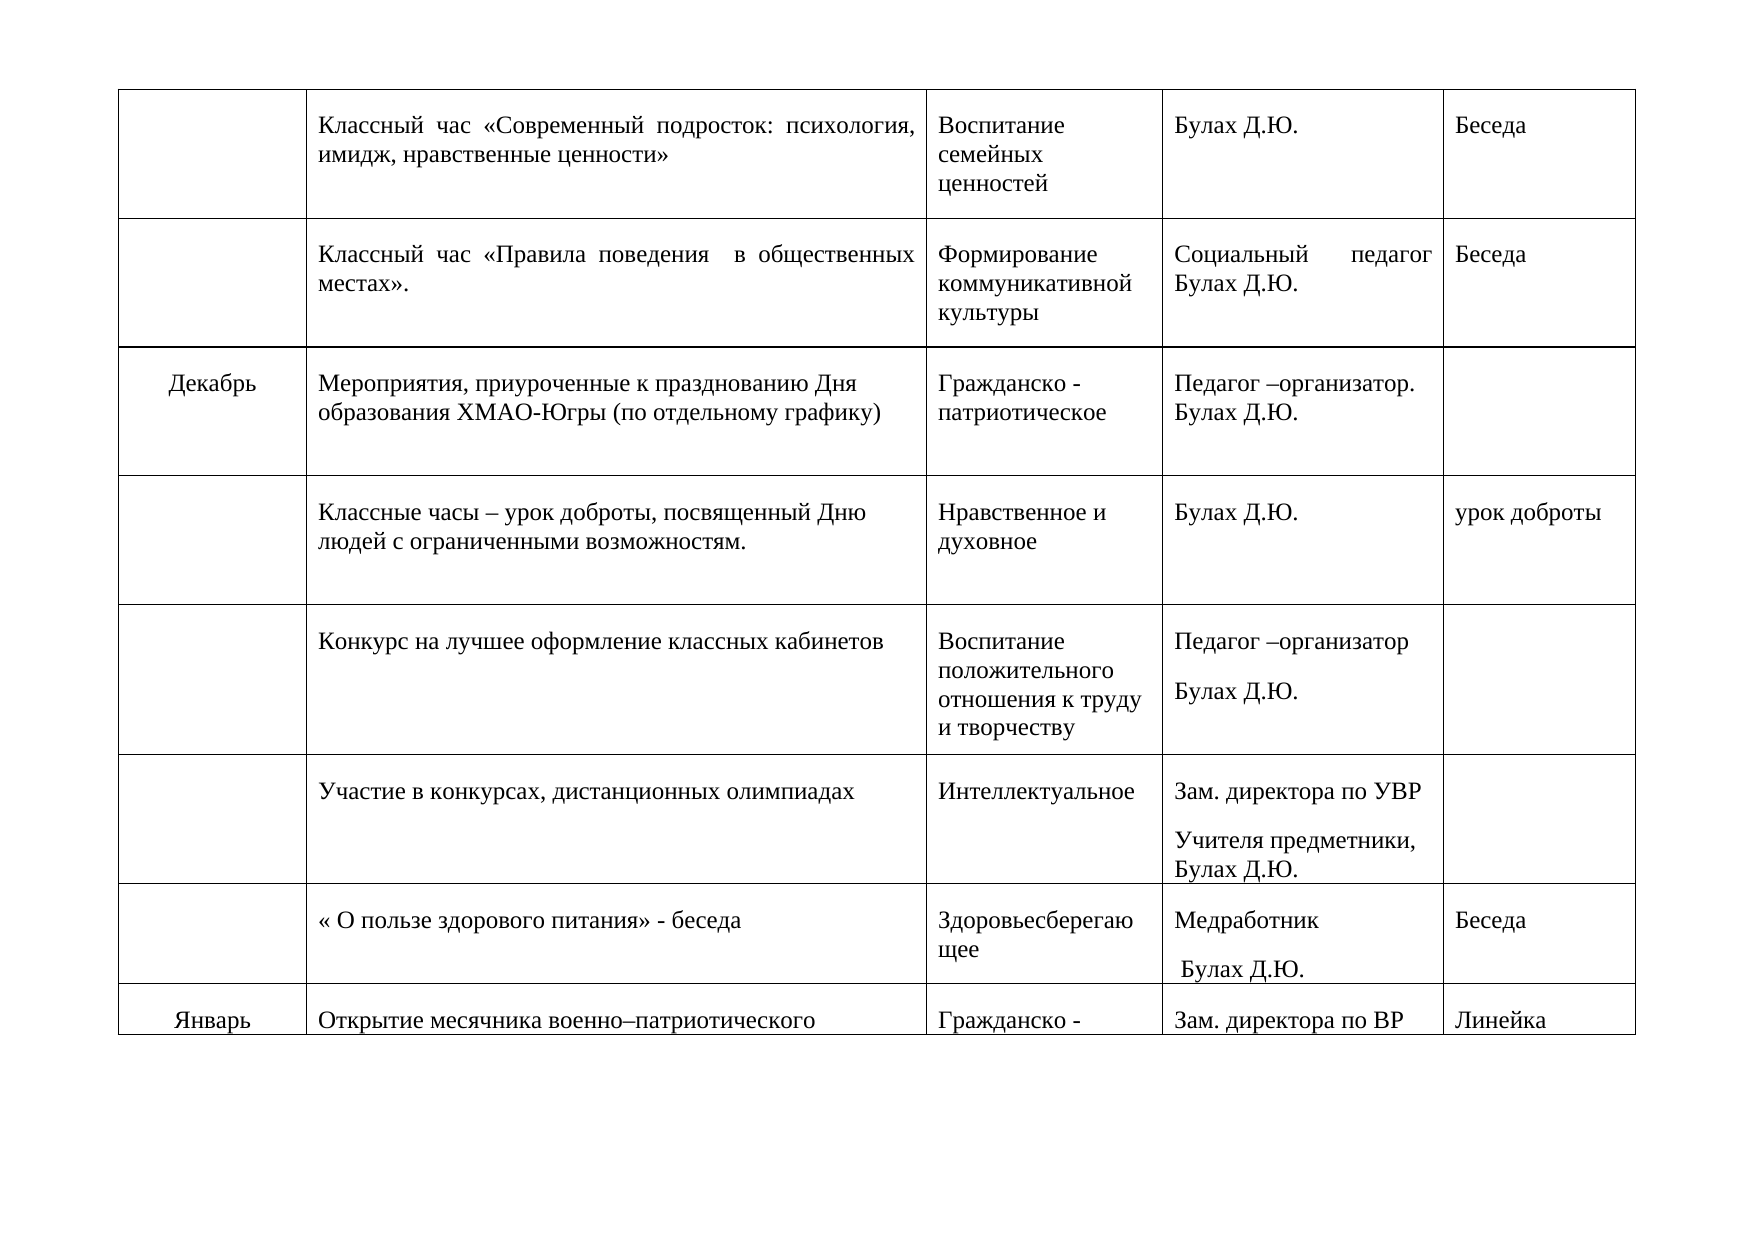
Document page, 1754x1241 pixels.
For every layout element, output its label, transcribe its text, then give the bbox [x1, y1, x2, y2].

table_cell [1163, 984, 1443, 1034]
table_cell Воспитание семейных ценностей [927, 90, 1162, 217]
table_cell Педагог –организатор Булах Д.Ю. [1163, 605, 1443, 754]
table_cell [119, 605, 306, 754]
table_cell « О пользе здорового питания» - беседа [307, 884, 926, 983]
table_cell Беседа [1444, 90, 1635, 217]
table_cell [119, 884, 306, 983]
table_cell Январь [119, 984, 306, 1034]
table_cell [1444, 605, 1635, 754]
table_cell Линейка [1444, 984, 1635, 1034]
table_cell [119, 476, 306, 604]
table_cell Булах Д.Ю. [1163, 90, 1443, 217]
table_cell [119, 219, 306, 346]
table_cell Конкурс на лучшее оформление классных кабинетов [307, 605, 926, 754]
table_cell Булах Д.Ю. [1163, 476, 1443, 604]
table_cell Медработник Булах Д.Ю. [1163, 884, 1443, 983]
table_cell Здоровьесберегающее [927, 884, 1162, 983]
table_cell Декабрь [119, 348, 306, 475]
table_cell Мероприятия, приуроченные к празднованию Дня образования ХМАО-Югры (по отдельному графику) [307, 348, 926, 475]
table_cell Зам. директора по УВР Учителя предметники, Булах Д.Ю. [1163, 755, 1443, 883]
table_cell Социальный педагог Булах Д.Ю. [1163, 219, 1443, 346]
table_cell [307, 984, 926, 1034]
table_cell [1444, 755, 1635, 883]
table_cell Гражданско - патриотическое [927, 348, 1162, 475]
table_cell Беседа [1444, 219, 1635, 346]
table_cell Воспитание положительного отношения к труду и творчеству [927, 605, 1162, 754]
table_cell Классные часы – урок доброты, посвященный Дню людей с ограниченными возможностям. [307, 476, 926, 604]
table_cell Классный час «Правила поведения в общественных местах». [307, 219, 926, 346]
table_cell Классный час «Современный подросток: психология, имидж, нравственные ценности» [307, 90, 926, 217]
table_cell [119, 90, 306, 217]
table_cell Интеллектуальное [927, 755, 1162, 883]
table_cell Беседа [1444, 884, 1635, 983]
table_cell [1444, 348, 1635, 475]
table_cell урок доброты [1444, 476, 1635, 604]
table_cell Нравственное и духовное [927, 476, 1162, 604]
table_cell Педагог –организатор. Булах Д.Ю. [1163, 348, 1443, 475]
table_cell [927, 984, 1162, 1034]
table_cell [119, 755, 306, 883]
table_cell Формирование коммуникативной культуры [927, 219, 1162, 346]
table_cell Участие в конкурсах, дистанционных олимпиадах [307, 755, 926, 883]
